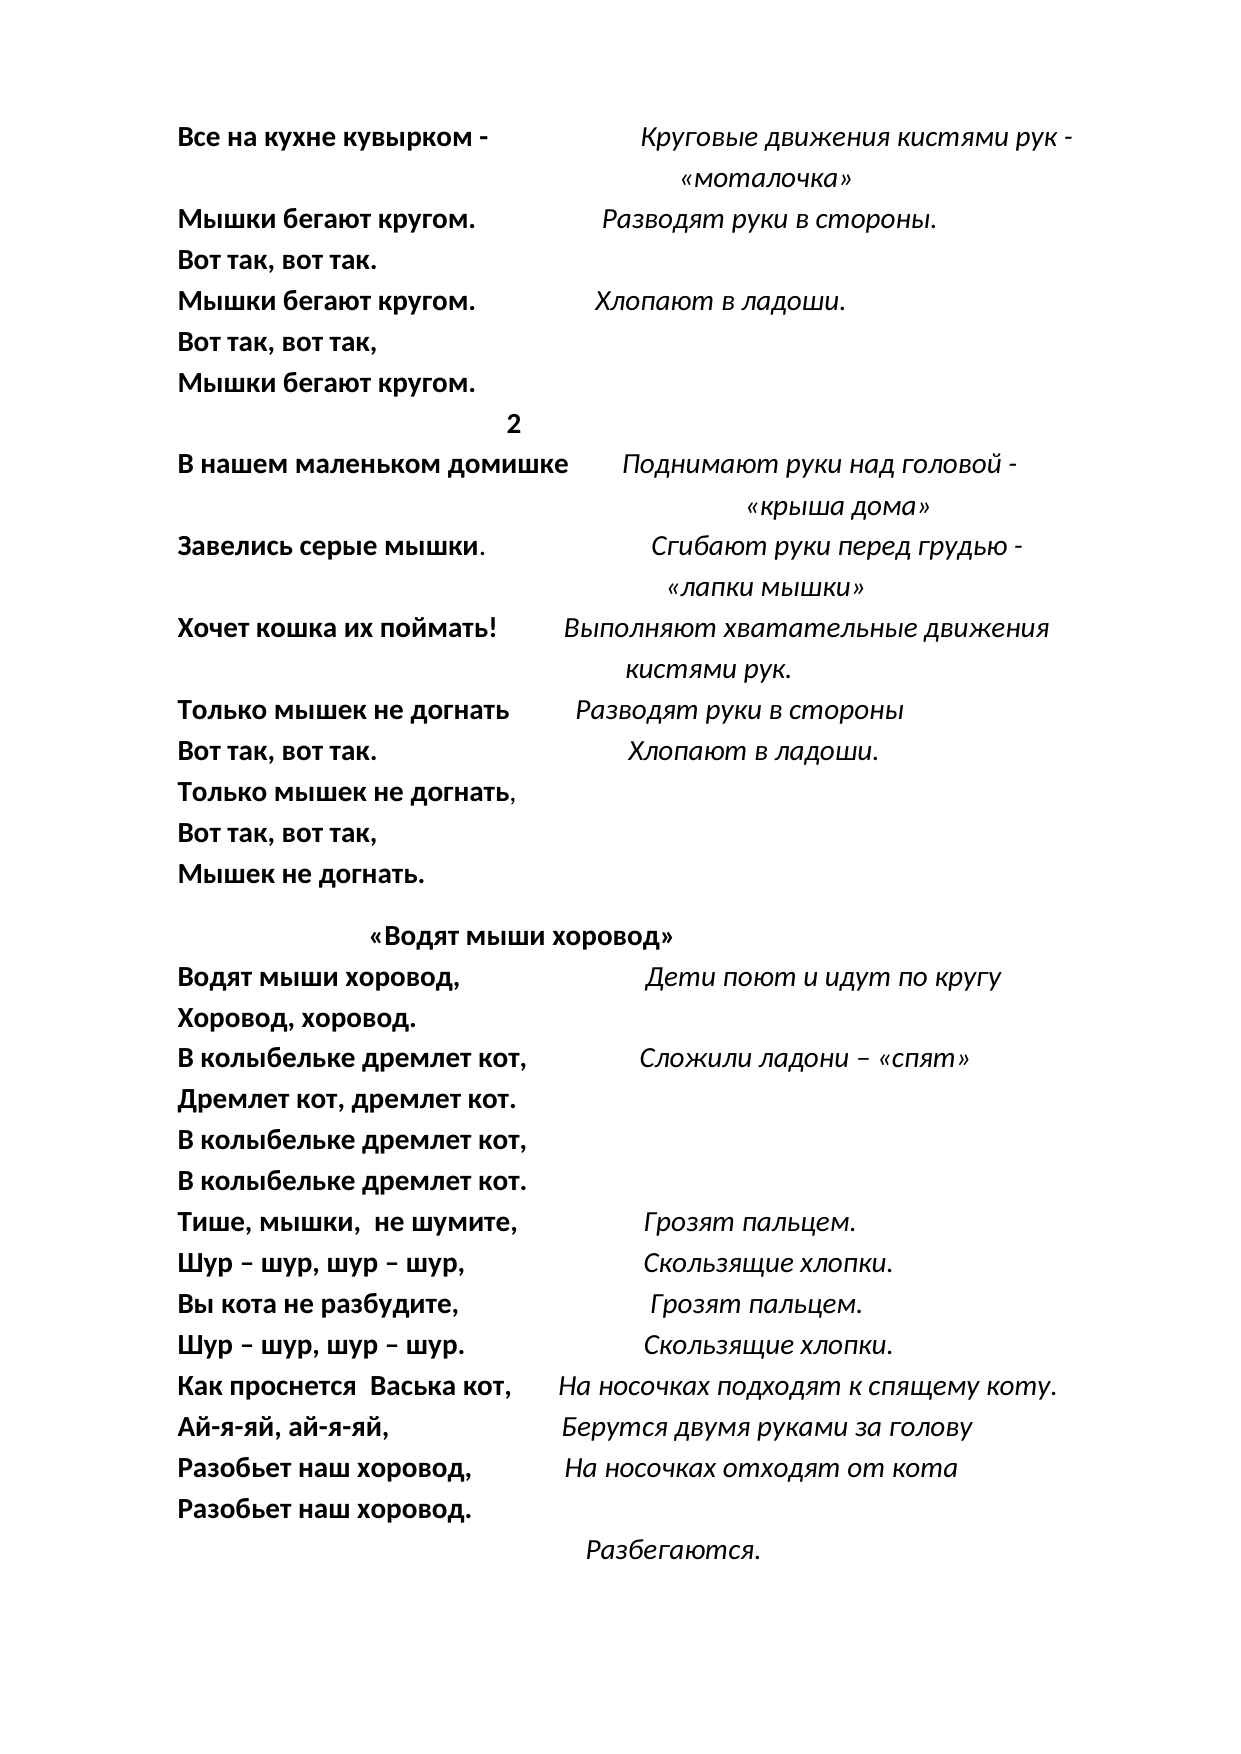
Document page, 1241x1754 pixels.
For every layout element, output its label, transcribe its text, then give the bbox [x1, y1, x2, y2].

text «Водят мыши хоровод» Водят мыши хоровод, Дети поют и идут по кругу Хоровод, хоровод. В колыбельке дремлет кот, Сложили ладони – «спят» Дремлет кот, дремлет кот. В колыбельке дремлет кот, В колыбельке дремлет кот. Тише, мышки, не шумите, Грозят пальцем. Шур – шур, шур – шур, Скользящие хлопки. Вы кота не разбудите, Грозят пальцем. Шур – шур, шур – шур. Скользящие хлопки. Как проснется Васька кот, На носочках подходят к спящему коту. Ай-я-яй, ай-я-яй, Берутся двумя руками за голову Разобьет наш хоровод, На носочках отходят от кота Разобьет наш хоровод. Разбегаются. [177, 917, 1152, 1566]
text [177, 118, 1152, 891]
